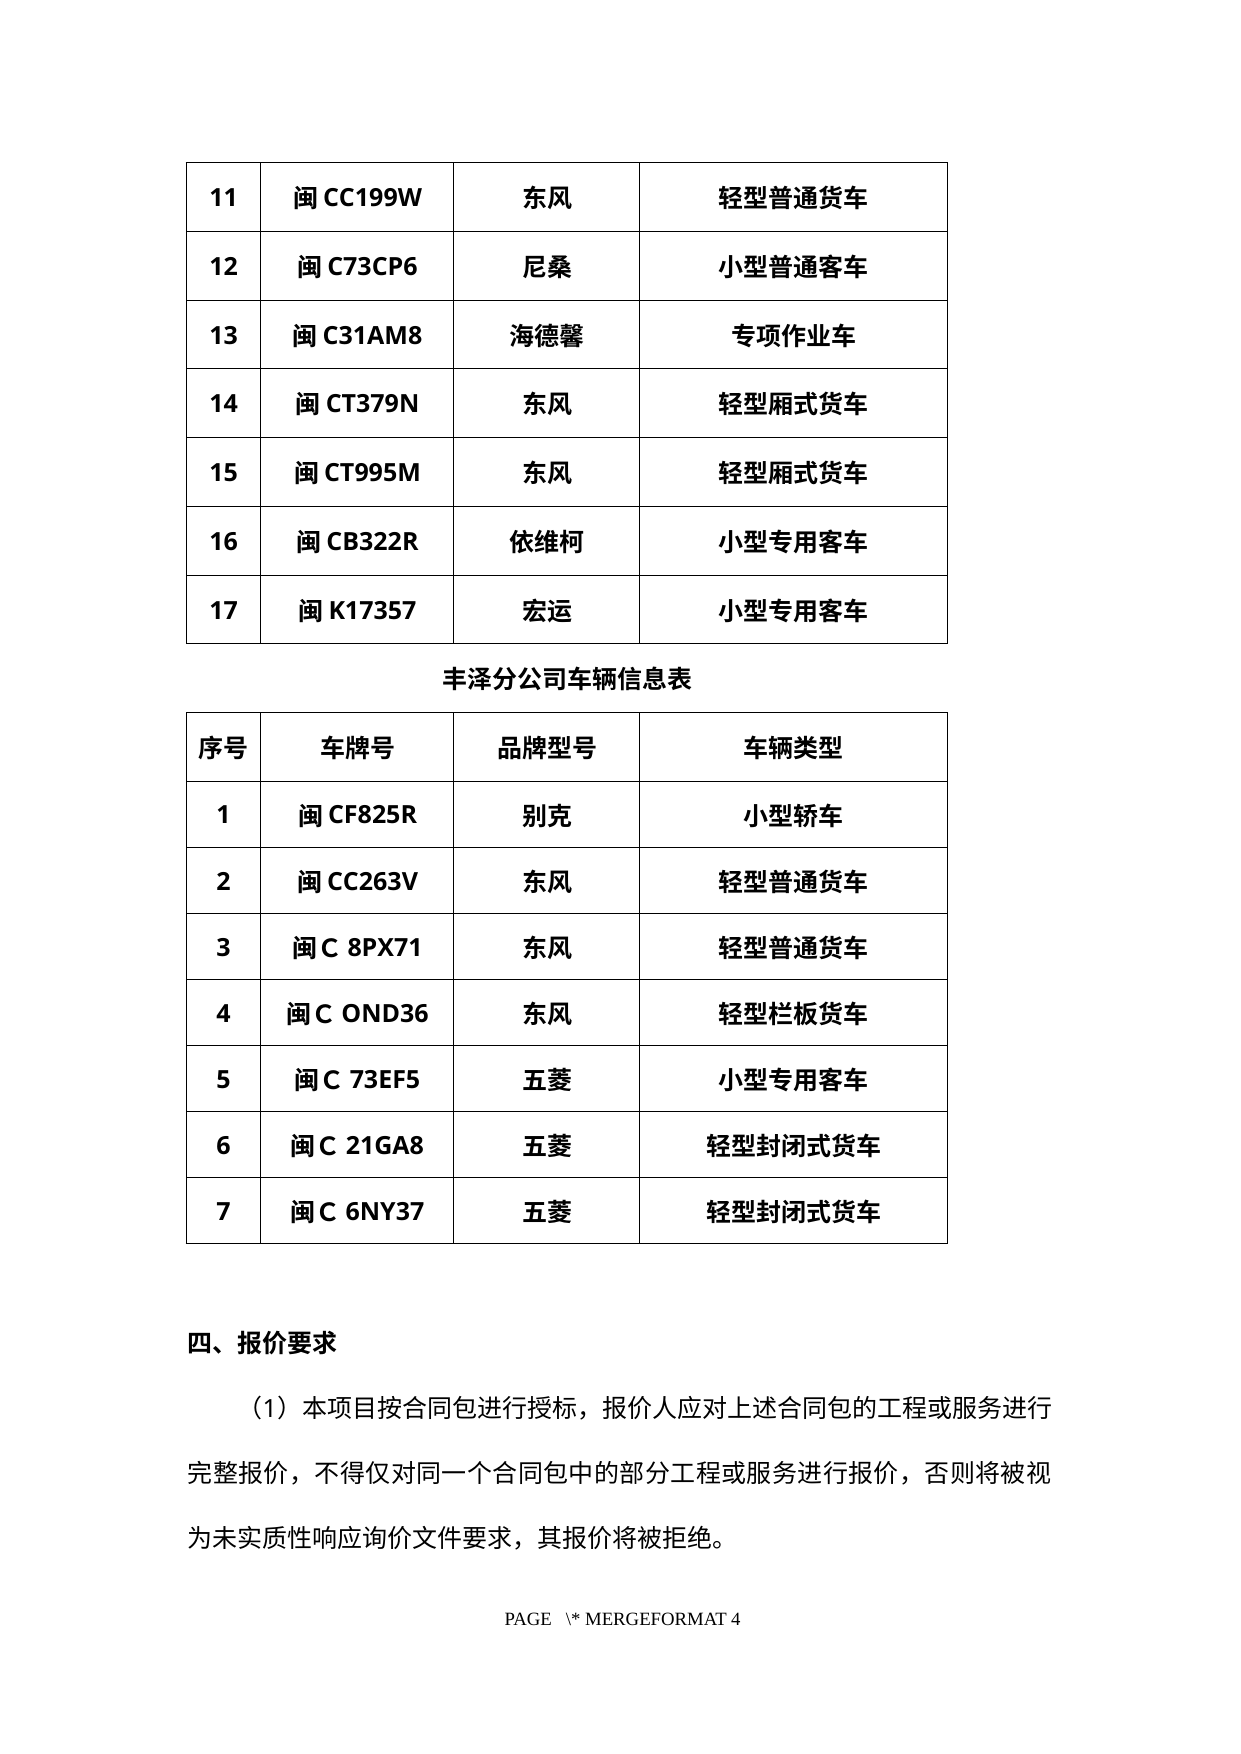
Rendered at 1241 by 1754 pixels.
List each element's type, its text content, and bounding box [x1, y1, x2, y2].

table_cell 闽Ｃ73EF5 [261, 1046, 453, 1111]
table_cell 轻型厢式货车 [640, 369, 947, 437]
table_cell 闽ＣOND36 [261, 980, 453, 1045]
table_cell 13 [187, 301, 260, 368]
table_cell 轻型栏板货车 [640, 980, 947, 1045]
table_cell 15 [187, 438, 260, 506]
table_cell 2 [187, 848, 260, 913]
table_cell 五菱 [454, 1112, 639, 1177]
table_cell 轻型普通货车 [640, 914, 947, 979]
table_cell 12 [187, 232, 260, 299]
table_cell 五菱 [454, 1046, 639, 1111]
table_cell 14 [187, 369, 260, 437]
table_cell 闽CF825R [261, 782, 453, 847]
table_cell 闽CT379N [261, 369, 453, 437]
table_cell 东风 [454, 369, 639, 437]
table_cell 车牌号 [261, 713, 453, 781]
table_cell 尼桑 [454, 232, 639, 299]
table_cell 东风 [454, 980, 639, 1045]
table_cell 闽CC263V [261, 848, 453, 913]
table_cell 轻型普通货车 [640, 163, 947, 231]
table_cell 依维柯 [454, 507, 639, 574]
table_cell 11 [187, 163, 260, 231]
table_cell 闽CT995M [261, 438, 453, 506]
table_cell 五菱 [454, 1178, 639, 1243]
table_cell 宏运 [454, 576, 639, 643]
table_cell 7 [187, 1178, 260, 1243]
text 四、报价要求 [187, 1309, 1053, 1374]
table_cell 轻型封闭式货车 [640, 1178, 947, 1243]
table_cell 东风 [454, 914, 639, 979]
table_cell 17 [187, 576, 260, 643]
table_cell 闽C73CP6 [261, 232, 453, 299]
text （1）本项目按合同包进行授标，报价人应对上述合同包的工程或服务进行完整报价，不得仅对同一个合同包中的部分工程或服务进行报价，否则将被视为未实质性响应询价文件要求，其报价将被拒绝。 [187, 1374, 1053, 1569]
table_cell 专项作业车 [640, 301, 947, 368]
table_cell 海德馨 [454, 301, 639, 368]
table_cell 小型专用客车 [640, 1046, 947, 1111]
table_cell 东风 [454, 163, 639, 231]
table_cell 东风 [454, 848, 639, 913]
table_cell 轻型厢式货车 [640, 438, 947, 506]
table_cell 轻型封闭式货车 [640, 1112, 947, 1177]
table_cell 闽C31AM8 [261, 301, 453, 368]
table_cell 品牌型号 [454, 713, 639, 781]
table_cell 1 [187, 782, 260, 847]
table_cell 小型轿车 [640, 782, 947, 847]
table_cell 3 [187, 914, 260, 979]
table_cell 轻型普通货车 [640, 848, 947, 913]
table_cell 闽CB322R [261, 507, 453, 574]
table_cell 小型普通客车 [640, 232, 947, 299]
table_cell 5 [187, 1046, 260, 1111]
table_cell 丰泽分公司车辆信息表 [186, 644, 948, 712]
table_cell 闽Ｃ8PX71 [261, 914, 453, 979]
table_cell 序号 [187, 713, 260, 781]
table_cell 小型专用客车 [640, 576, 947, 643]
table_cell 闽Ｃ6NY37 [261, 1178, 453, 1243]
table_cell 小型专用客车 [640, 507, 947, 574]
table_cell 6 [187, 1112, 260, 1177]
table_cell 4 [187, 980, 260, 1045]
table_cell 车辆类型 [640, 713, 947, 781]
table_cell 闽Ｃ21GA8 [261, 1112, 453, 1177]
table_cell 东风 [454, 438, 639, 506]
table_cell 别克 [454, 782, 639, 847]
table_cell 闽CC199W [261, 163, 453, 231]
table_cell 16 [187, 507, 260, 574]
table_cell 闽K17357 [261, 576, 453, 643]
